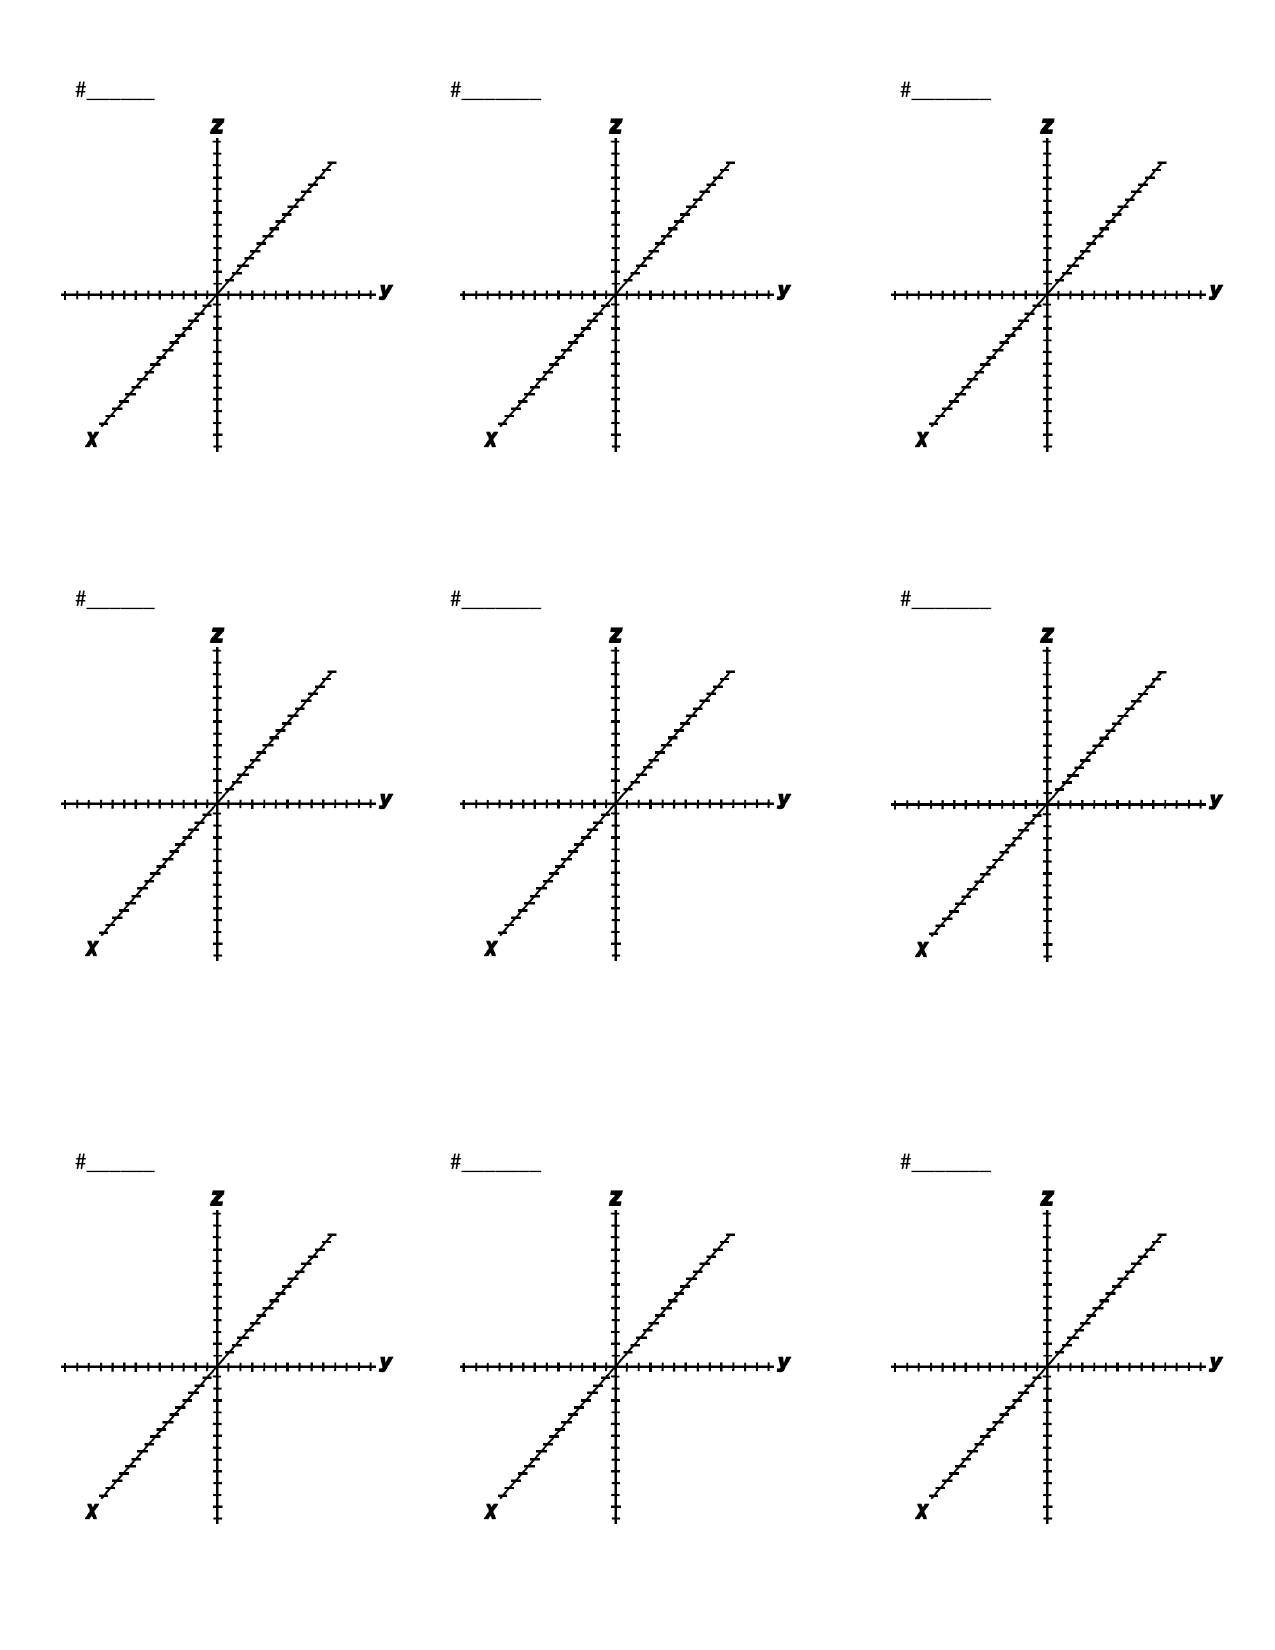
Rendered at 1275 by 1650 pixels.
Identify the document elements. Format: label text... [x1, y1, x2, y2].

picture [44, 622, 406, 973]
picture [44, 113, 406, 464]
picture [874, 1185, 1235, 1536]
picture [44, 1185, 406, 1536]
text #______ #_______ #_______ [75, 75, 1200, 135]
picture [443, 1207, 804, 1536]
picture [874, 113, 1235, 464]
text #______ #_______ #_______ [75, 584, 1200, 644]
picture [443, 135, 804, 464]
picture [443, 644, 804, 973]
text #______ #_______ #_______ [75, 1147, 1200, 1207]
picture [874, 622, 1235, 974]
